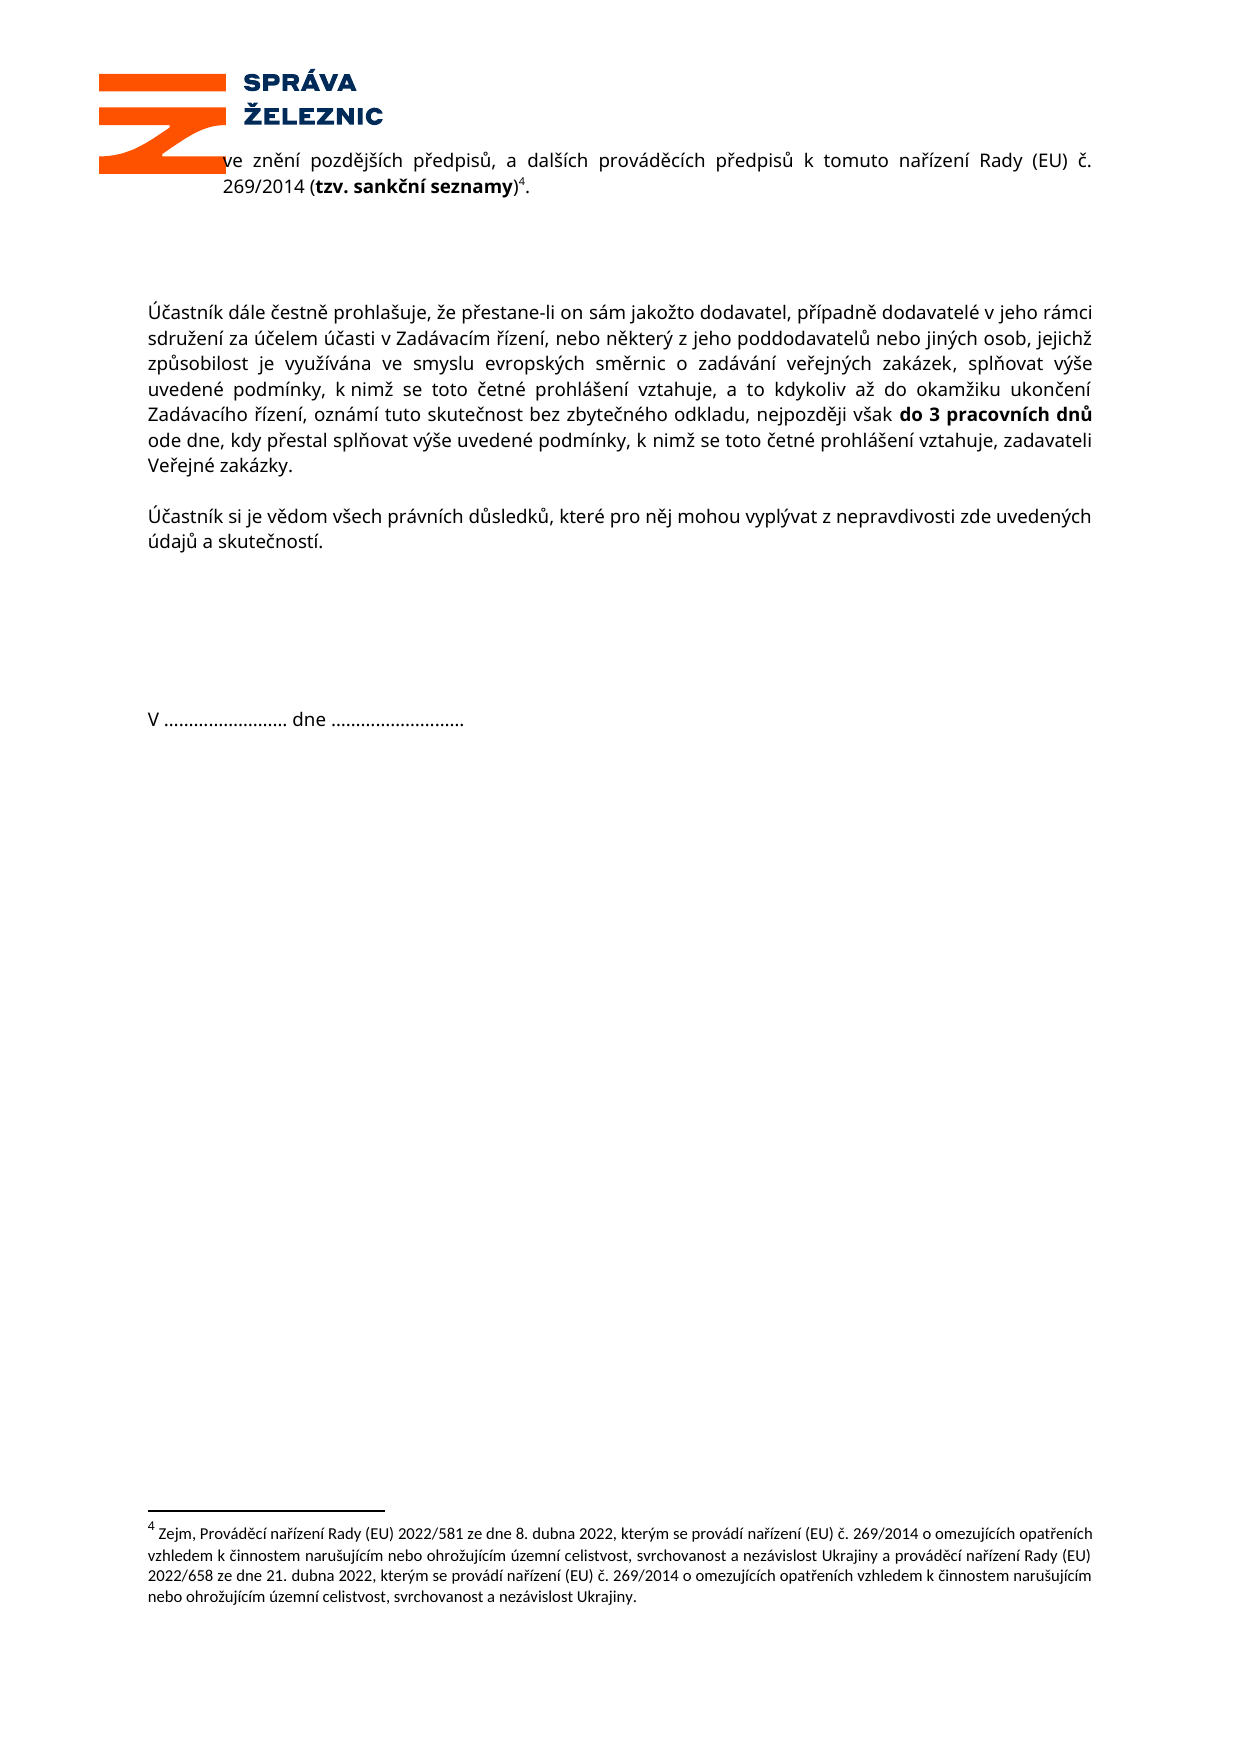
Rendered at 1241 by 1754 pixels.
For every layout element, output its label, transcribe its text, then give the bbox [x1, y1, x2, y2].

text Účastník dále čestně prohlašuje, že přestane-li on sám jakožto dodavatel, případně dodavatelé v jeho rámci sdružení za účelem účasti v Zadávacím řízení, nebo některý z jeho poddodavatelů nebo jiných osob, jejichž způsobilost je využívána ve smyslu evropských směrnic o zadávání veřejných zakázek, splňovat výše uvedené podmínky, k nimž se toto četné prohlášení vztahuje, a to kdykoliv až do okamžiku ukončení Zadávacího řízení, oznámí tuto skutečnost bez zbytečného odkladu, nejpozději však do 3 pracovních dnů ode dne, kdy přestal splňovat výše uvedené podmínky, k nimž se toto četné prohlášení vztahuje, zadavateli Veřejné zakázky. [148, 300, 1093, 478]
text V ………………….… dne ……………………… [148, 706, 1093, 731]
text Účastník si je vědom všech právních důsledků, které pro něj mohou vyplývat z nepravdivosti zde uvedených údajů a skutečností. [148, 503, 1093, 554]
list on sám jakožto dodavatel, případně dodavatelé v jeho rámci sdružení za účelem účasti v Zadávacím řízení, ani žádný z jeho poddodavatelů nebo jiných osob, jejichž způsobilost je využívána ve smyslu evropských směrnic o zadávání veřejných zakázek, nejsou osobami dle článku 2 nařízení Rady (EU) č. 269/2014 ze dne 17. března 2014, o omezujících opatřeních vzhledem k činnostem narušujícím nebo ohrožujícím územní celistvost, svrchovanost a nezávislost Ukrajiny, ve znění pozdějších předpisů, a dalších prováděcích předpisů k tomuto nařízení Rady (EU) č. 269/2014 (tzv. sankční seznamy). [185, 148, 1093, 199]
